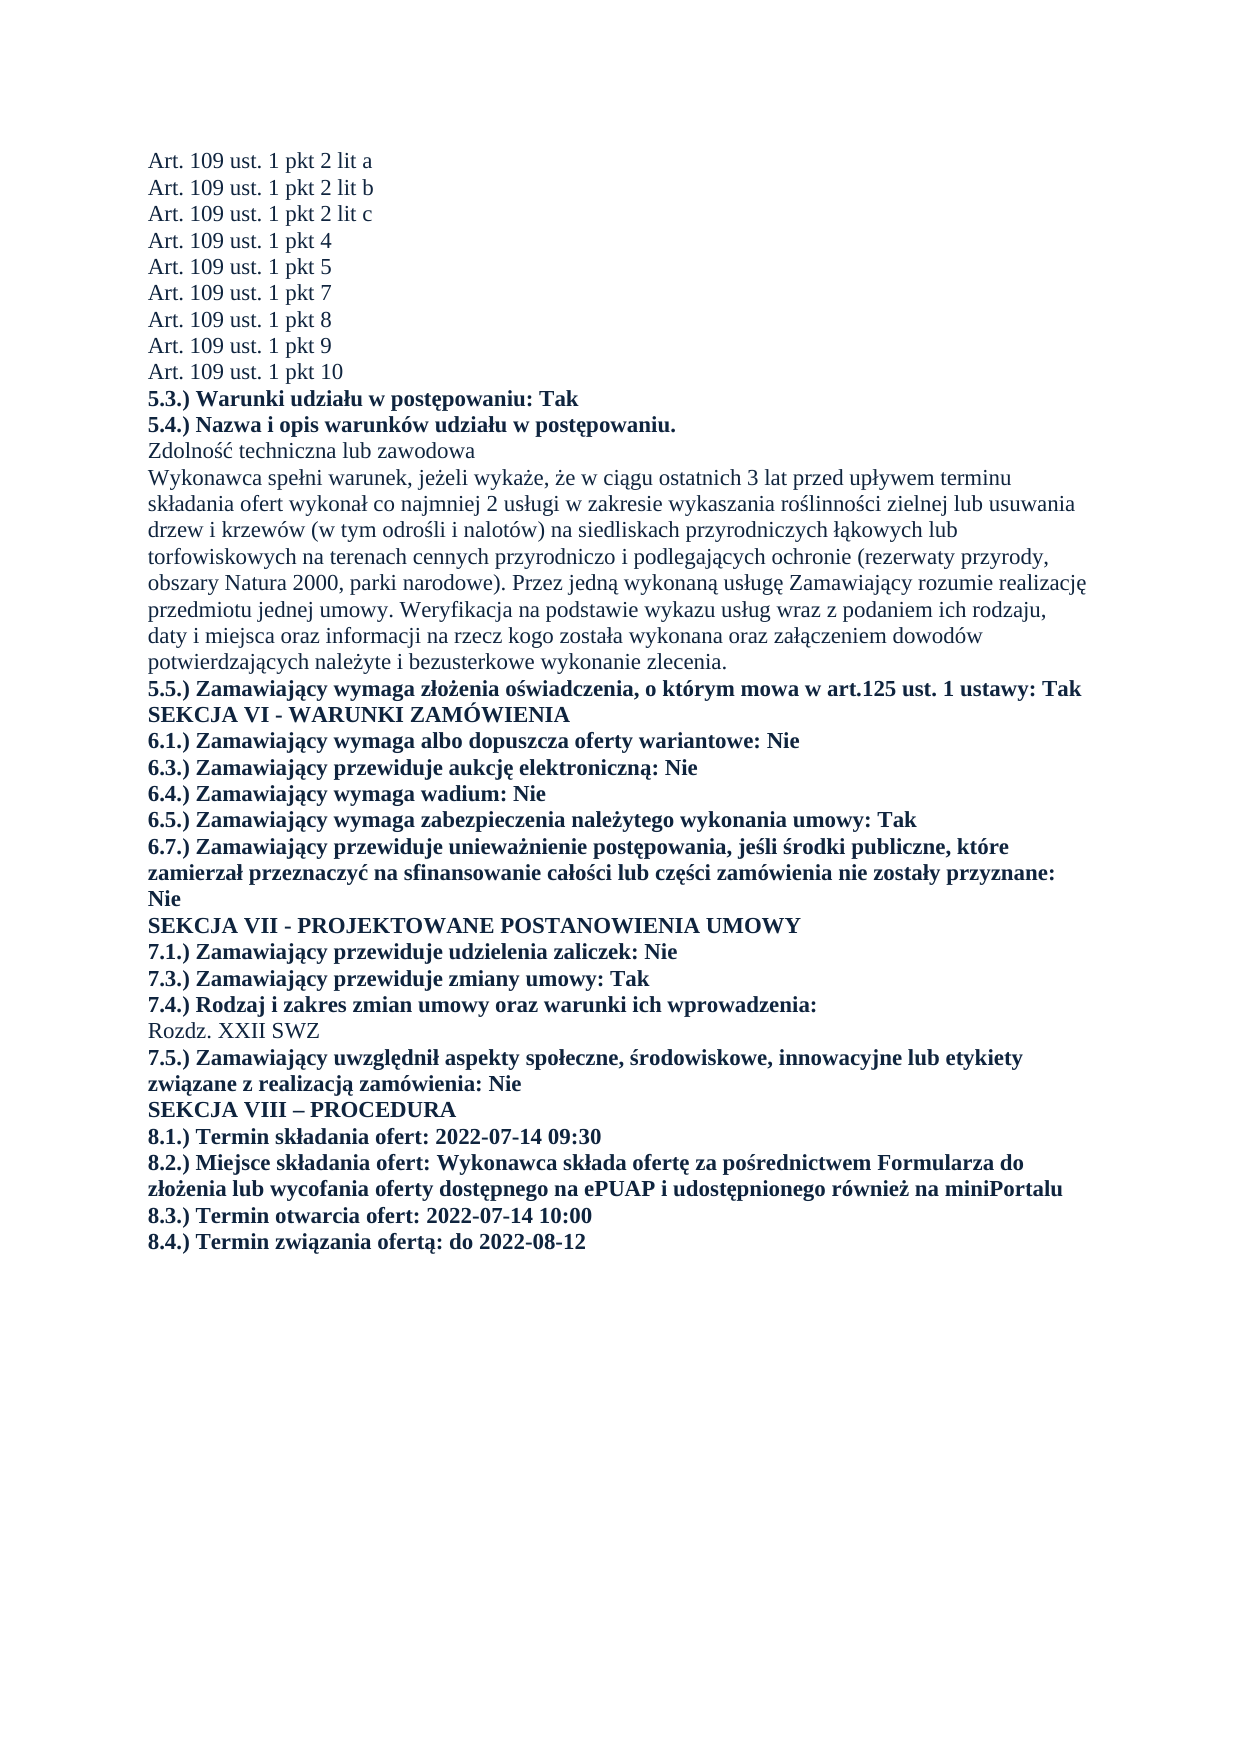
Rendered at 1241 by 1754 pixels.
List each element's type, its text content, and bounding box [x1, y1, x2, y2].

text Art. 109 ust. 1 pkt 2 lit b [148, 174, 1093, 200]
text 7.1.) Zamawiający przewiduje udzielenia zaliczek: Nie [148, 938, 1093, 964]
text Art. 109 ust. 1 pkt 7 [148, 279, 1093, 306]
text 6.3.) Zamawiający przewiduje aukcję elektroniczną: Nie [148, 754, 1093, 780]
text 7.3.) Zamawiający przewiduje zmiany umowy: Tak [148, 964, 1093, 991]
text 6.5.) Zamawiający wymaga zabezpieczenia należytego wykonania umowy: Tak [148, 806, 1093, 833]
text 8.1.) Termin składania ofert: 2022-07-14 09:30 [148, 1123, 1093, 1149]
text 6.7.) Zamawiający przewiduje unieważnienie postępowania, jeśli środki publiczne, które zamierzał przeznaczyć na sfinansowanie całości lub części zamówienia nie zostały przyznane: Nie [148, 833, 1093, 912]
text Rozdz. XXII SWZ [148, 1017, 1093, 1044]
text Art. 109 ust. 1 pkt 10 [148, 358, 1093, 385]
text Art. 109 ust. 1 pkt 5 [148, 253, 1093, 279]
text Art. 109 ust. 1 pkt 2 lit c [148, 200, 1093, 227]
text Art. 109 ust. 1 pkt 2 lit a [148, 148, 1093, 174]
text 7.4.) Rodzaj i zakres zmian umowy oraz warunki ich wprowadzenia: [148, 991, 1093, 1017]
text SEKCJA VI - WARUNKI ZAMÓWIENIA [148, 701, 1093, 727]
text 8.3.) Termin otwarcia ofert: 2022-07-14 10:00 [148, 1202, 1093, 1228]
text 5.3.) Warunki udziału w postępowaniu: Tak [148, 385, 1093, 411]
text 6.4.) Zamawiający wymaga wadium: Nie [148, 780, 1093, 806]
text Art. 109 ust. 1 pkt 9 [148, 332, 1093, 358]
text 8.4.) Termin związania ofertą: do 2022-08-12 [148, 1228, 1093, 1254]
text 5.5.) Zamawiający wymaga złożenia oświadczenia, o którym mowa w art.125 ust. 1 ustawy: Tak [148, 675, 1093, 701]
text Art. 109 ust. 1 pkt 8 [148, 306, 1093, 332]
text SEKCJA VII - PROJEKTOWANE POSTANOWIENIA UMOWY [148, 912, 1093, 938]
text 7.5.) Zamawiający uwzględnił aspekty społeczne, środowiskowe, innowacyjne lub etykiety związane z realizacją zamówienia: Nie [148, 1044, 1093, 1096]
text 8.2.) Miejsce składania ofert: Wykonawca składa ofertę za pośrednictwem Formularza do złożenia lub wycofania oferty dostępnego na ePUAP i udostępnionego również na miniPortalu [148, 1149, 1093, 1202]
text Zdolność techniczna lub zawodowa Wykonawca spełni warunek, jeżeli wykaże, że w ciągu ostatnich 3 lat przed upływem terminu składania ofert wykonał co najmniej 2 usługi w zakresie wykaszania roślinności zielnej lub usuwania drzew i krzewów (w tym odrośli i nalotów) na siedliskach przyrodniczych łąkowych lub torfowiskowych na terenach cennych przyrodniczo i podlegających ochronie (rezerwaty przyrody, obszary Natura 2000, parki narodowe). Przez jedną wykonaną usługę Zamawiający rozumie realizację przedmiotu jednej umowy. Weryfikacja na podstawie wykazu usług wraz z podaniem ich rodzaju, daty i miejsca oraz informacji na rzecz kogo została wykonana oraz załączeniem dowodów potwierdzających należyte i bezusterkowe wykonanie zlecenia. [148, 437, 1093, 675]
text SEKCJA VIII – PROCEDURA [148, 1096, 1093, 1123]
text Art. 109 ust. 1 pkt 4 [148, 227, 1093, 253]
text 6.1.) Zamawiający wymaga albo dopuszcza oferty wariantowe: Nie [148, 727, 1093, 754]
text 5.4.) Nazwa i opis warunków udziału w postępowaniu. [148, 411, 1093, 437]
